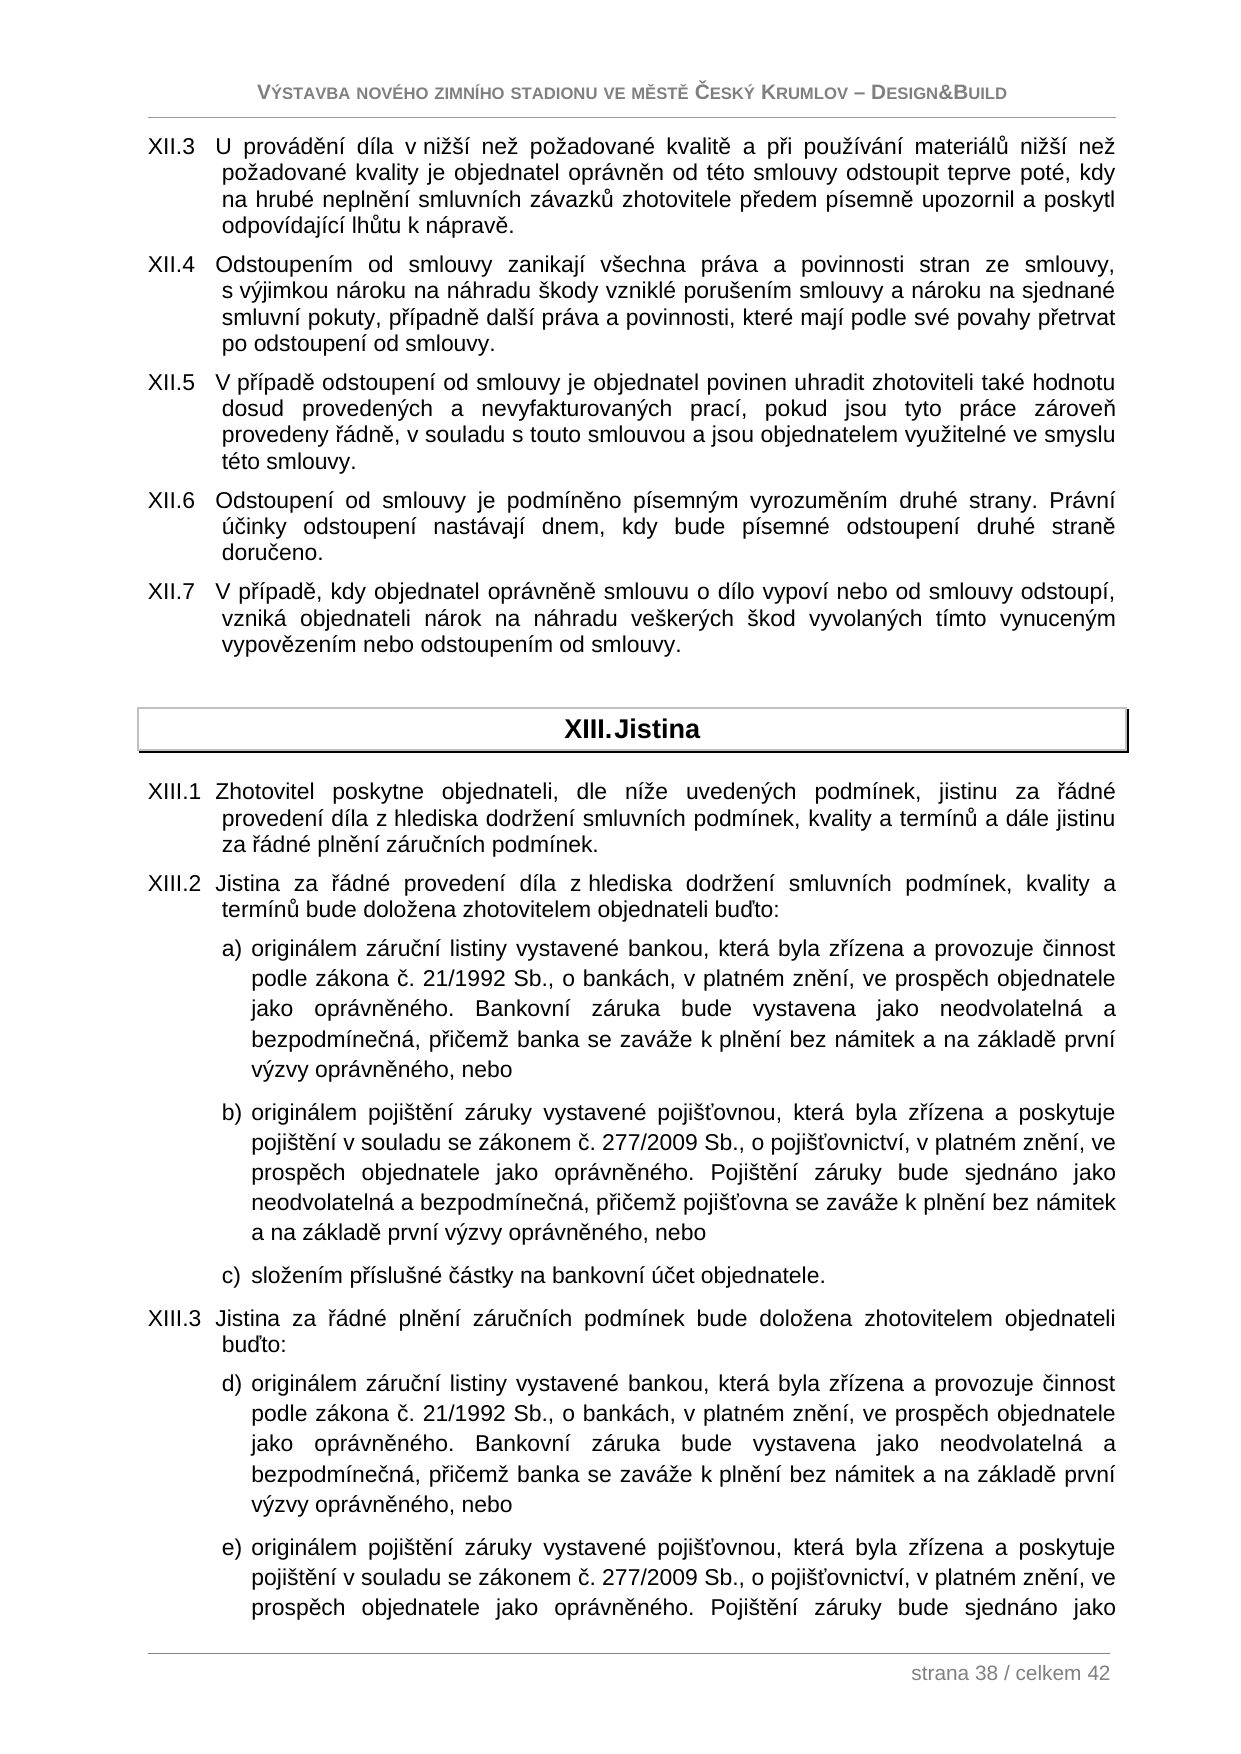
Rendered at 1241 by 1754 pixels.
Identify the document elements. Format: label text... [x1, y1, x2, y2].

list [222, 1533, 1116, 1620]
list U provádění díla v nižší než požadované kvalitě a při používání materiálů nižší než požadované kvality je objednatel oprávněn od této smlouvy odstoupit teprve poté, kdy na hrubé neplnění smluvních závazků zhotovitele předem písemně upozornil a poskytl odpovídající lhůtu k nápravě. [148, 133, 1116, 238]
list Jistina za řádné provedení díla z hlediska dodržení smluvních podmínek, kvality a termínů bude doložena zhotovitelem objednateli buďto: [148, 870, 1116, 922]
list V případě, kdy objednatel oprávněně smlouvu o dílo vypoví nebo od smlouvy odstoupí, vzniká objednateli nárok na náhradu veškerých škod vyvolaných tímto vynuceným vypovězením nebo odstoupením od smlouvy. [148, 578, 1116, 657]
list originálem záruční listiny vystavené bankou, která byla zřízena a provozuje činnost podle zákona č. 21/1992 Sb., o bankách, v platném znění, ve prospěch objednatele jako oprávněného. Bankovní záruka bude vystavena jako neodvolatelná a bezpodmínečná, přičemž banka se zaváže k plnění bez námitek a na základě první výzvy oprávněného, nebo [222, 935, 1116, 1082]
list originálem pojištění záruky vystavené pojišťovnou, která byla zřízena a poskytuje pojištění v souladu se zákonem č. 277/2009 Sb., o pojišťovnictví, v platném znění, ve prospěch objednatele jako oprávněného. Pojištění záruky bude sjednáno jako neodvolatelná a bezpodmínečná, přičemž pojišťovna se zaváže k plnění bez námitek a na základě první výzvy oprávněného, nebo [222, 1098, 1116, 1246]
list Odstoupení od smlouvy je podmíněno písemným vyrozuměním druhé strany. Právní účinky odstoupení nastávají dnem, kdy bude písemné odstoupení druhé straně doručeno. [148, 487, 1116, 566]
list V případě odstoupení od smlouvy je objednatel povinen uhradit zhotoviteli také hodnotu dosud provedených a nevyfakturovaných prací, pokud jsou tyto práce zároveň provedeny řádně, v souladu s touto smlouvou a jsou objednatelem využitelné ve smyslu této smlouvy. [148, 369, 1116, 474]
subtitle Jistina [139, 709, 1125, 749]
list Jistina za řádné plnění záručních podmínek bude doložena zhotovitelem objednateli buďto: [148, 1305, 1116, 1357]
list složením příslušné částky na bankovní účet objednatele. [222, 1262, 1116, 1288]
list Odstoupením od smlouvy zanikají všechna práva a povinnosti stran ze smlouvy, s výjimkou nároku na náhradu škody vzniklé porušením smlouvy a nároku na sjednané smluvní pokuty, případně další práva a povinnosti, které mají podle své povahy přetrvat po odstoupení od smlouvy. [148, 251, 1116, 356]
list originálem záruční listiny vystavené bankou, která byla zřízena a provozuje činnost podle zákona č. 21/1992 Sb., o bankách, v platném znění, ve prospěch objednatele jako oprávněného. Bankovní záruka bude vystavena jako neodvolatelná a bezpodmínečná, přičemž banka se zaváže k plnění bez námitek a na základě první výzvy oprávněného, nebo [222, 1370, 1116, 1517]
list Zhotovitel poskytne objednateli, dle níže uvedených podmínek, jistinu za řádné provedení díla z hlediska dodržení smluvních podmínek, kvality a termínů a dále jistinu za řádné plnění záručních podmínek. [148, 778, 1116, 857]
